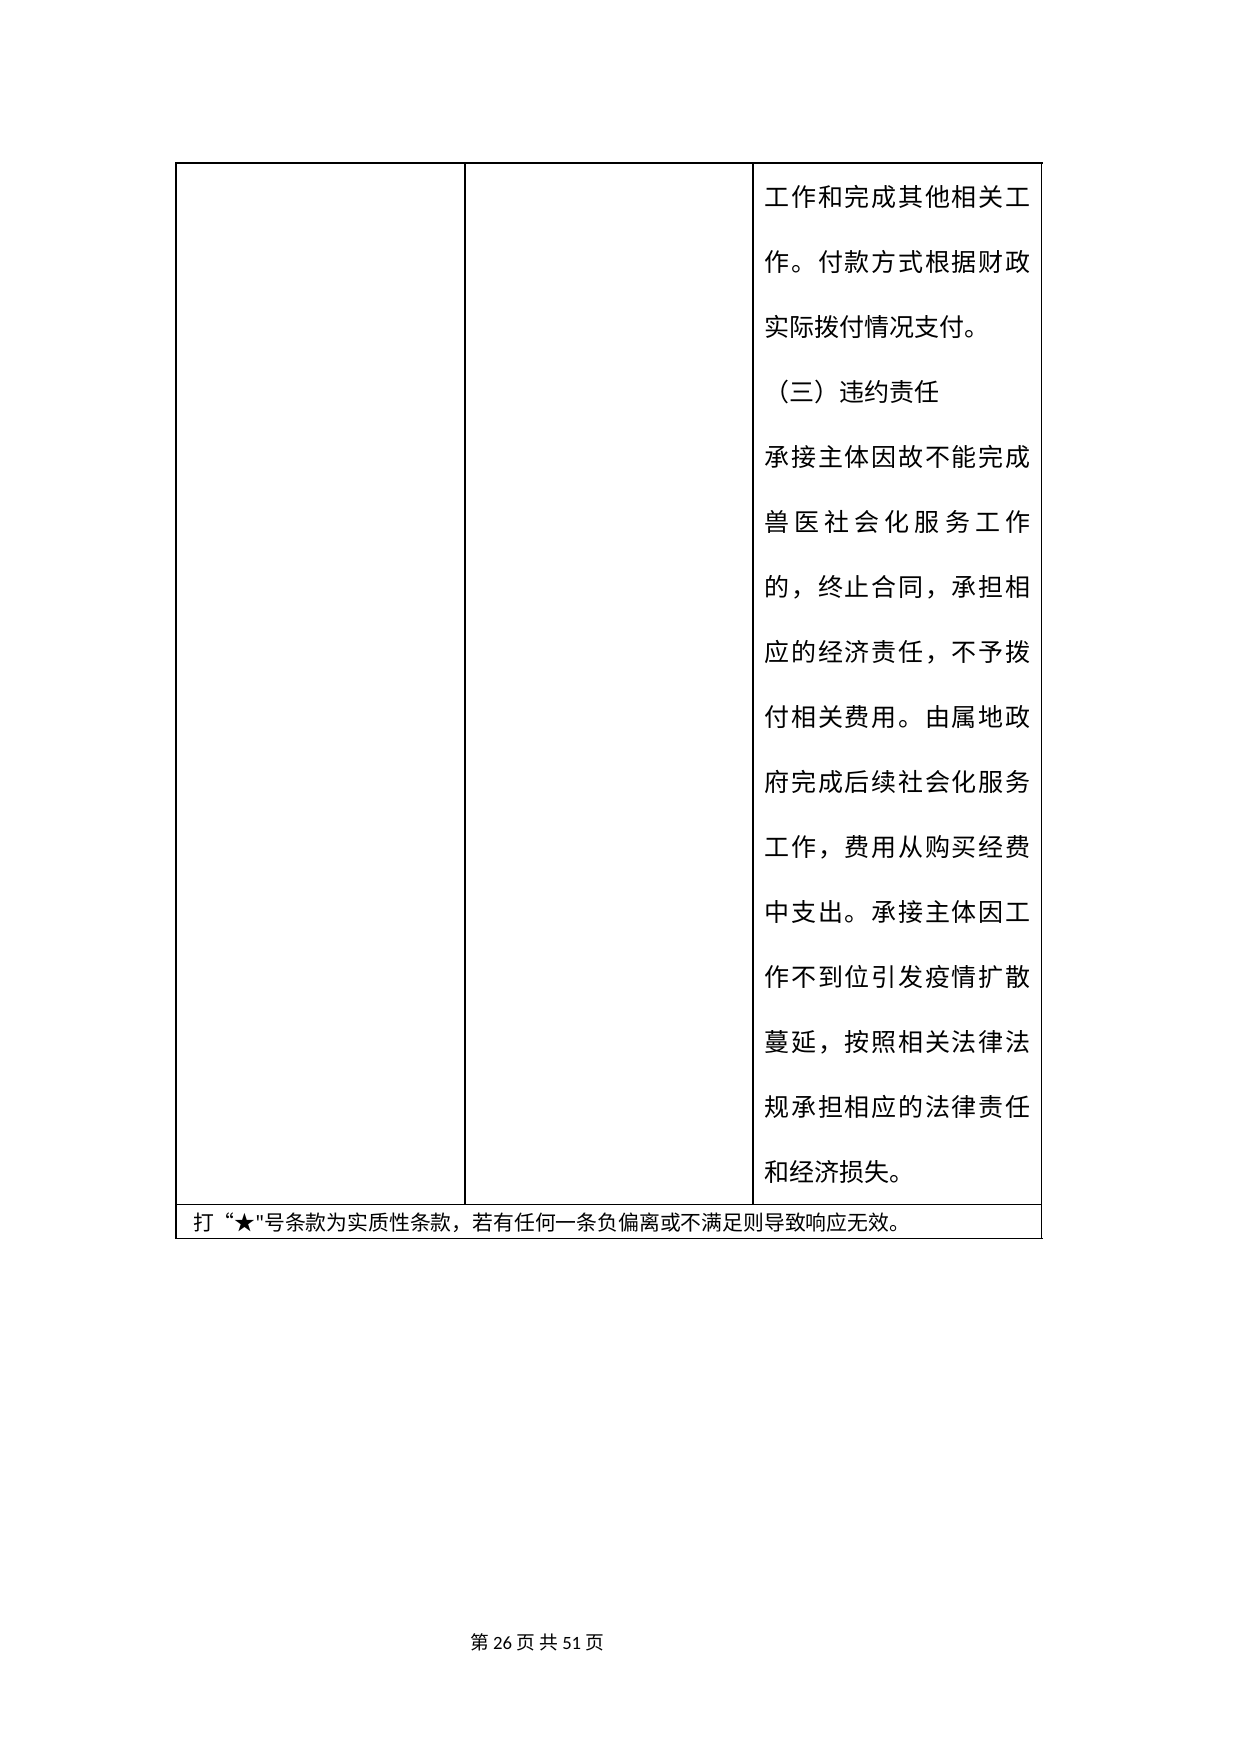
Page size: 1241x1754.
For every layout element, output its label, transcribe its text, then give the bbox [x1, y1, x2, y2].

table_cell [754, 164, 1041, 1203]
table_cell 打“★"号条款为实质性条款，若有任何一条负偏离或不满足则导致响应无效。 [177, 1205, 1041, 1238]
table_cell 1 [177, 164, 464, 1203]
table_cell [466, 164, 752, 1203]
